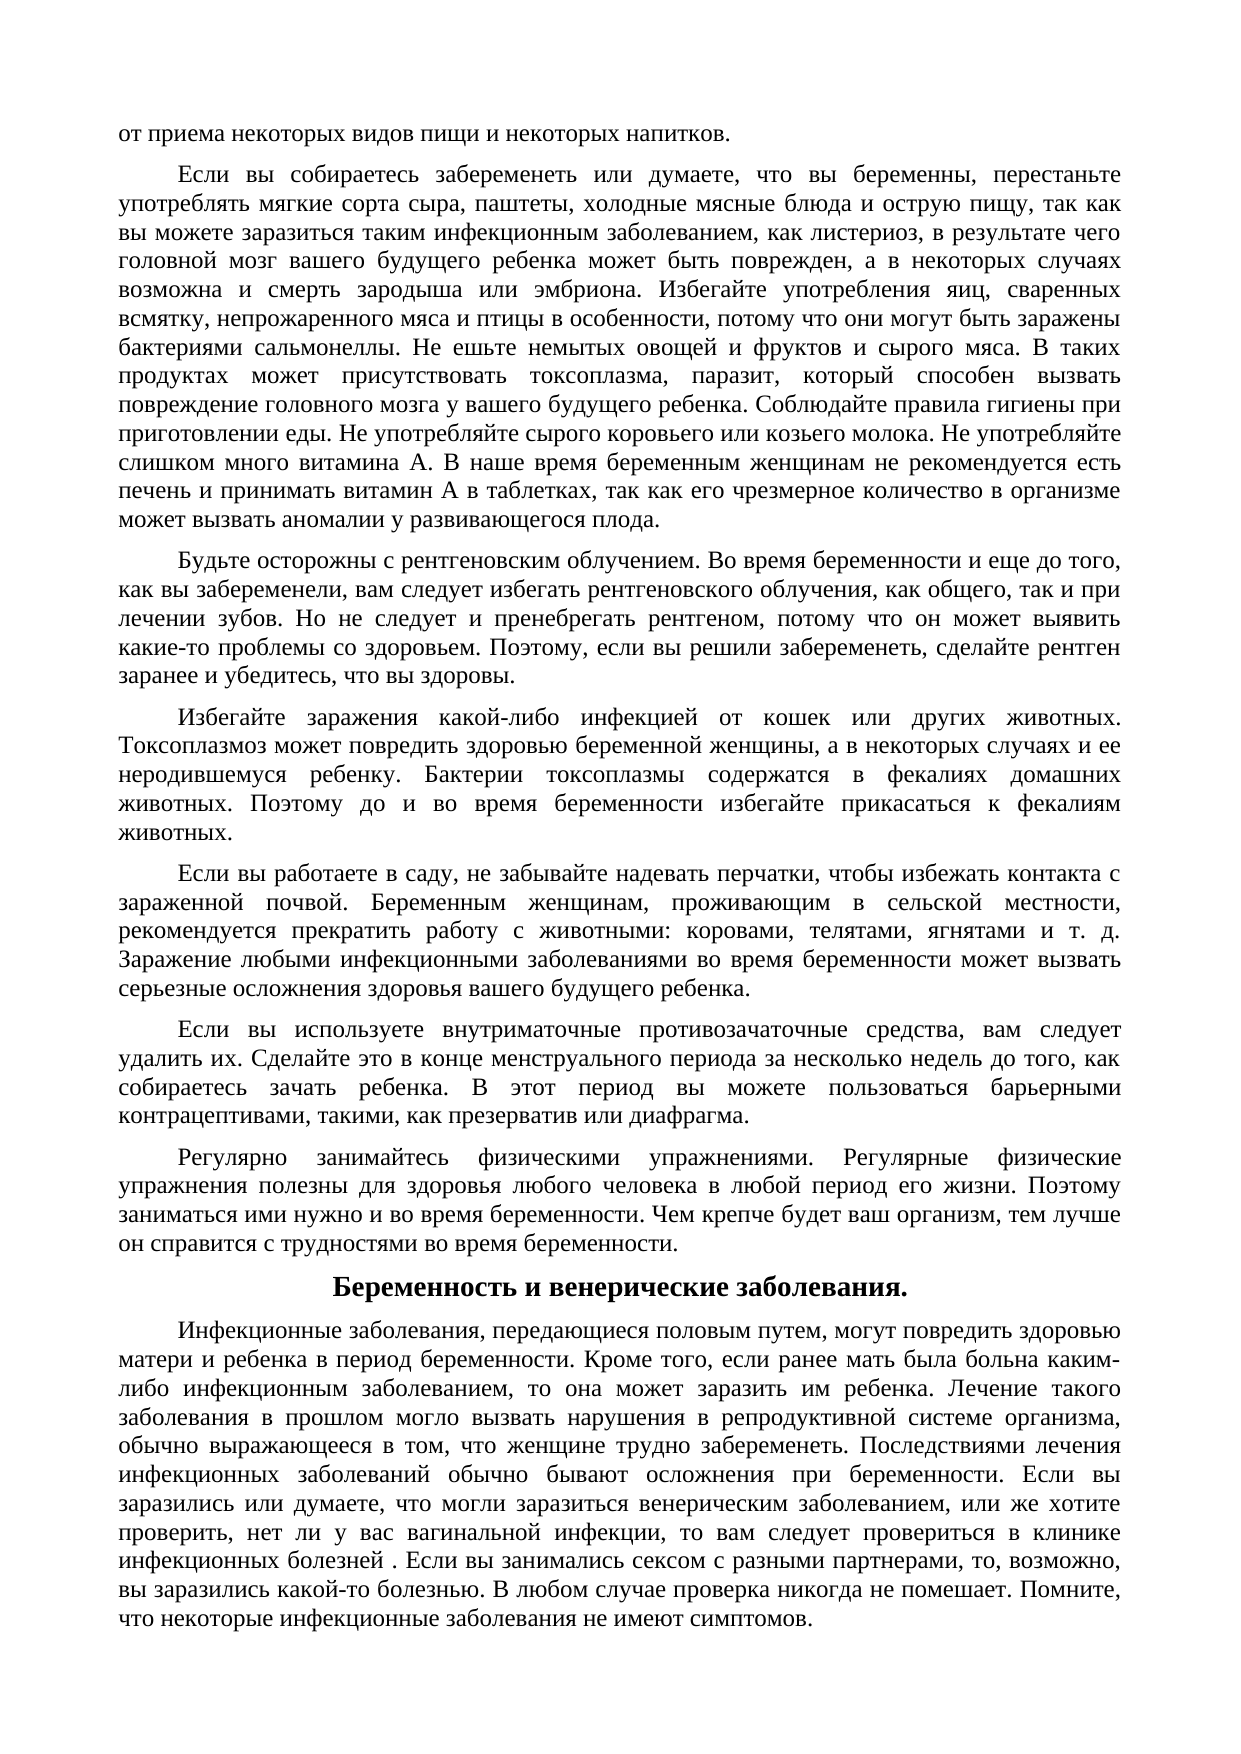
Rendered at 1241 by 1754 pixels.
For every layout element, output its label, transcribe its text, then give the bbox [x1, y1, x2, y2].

text Беременность и венерические заболевания. [118, 1269, 1122, 1303]
text Будьте осторожны с рентгеновским облучением. Во время беременности и еще до того, как вы забеременели, вам следует избегать рентгеновского облучения, как общего, так и при лечении зубов. Но не следует и пренебрегать рентгеном, потому что он может выявить какие-то проблемы со здоровьем. Поэтому, если вы решили забеременеть, сделайте рентген заранее и убедитесь, что вы здоровы. [118, 546, 1122, 689]
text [118, 118, 1122, 147]
text Избегайте заражения какой-либо инфекцией от кошек или других животных. Токсоплазмоз может повредить здоровью беременной женщины, а в некоторых случаях и ее неродившемуся ребенку. Бактерии токсоплазмы содержатся в фекалиях домашних животных. Поэтому до и во время беременности избегайте прикасаться к фекалиям животных. [118, 702, 1122, 846]
text Если вы работаете в саду, не забывайте надевать перчатки, чтобы избежать контакта с зараженной почвой. Беременным женщинам, проживающим в сельской местности, рекомендуется прекратить работу с животными: коровами, телятами, ягнятами и т. д. Заражение любыми инфекционными заболеваниями во время беременности может вызвать серьезные осложнения здоровья вашего будущего ребенка. [118, 858, 1122, 1002]
text Инфекционные заболевания, передающиеся половым путем, могут повредить здоровью матери и ребенка в период беременности. Кроме того, если ранее мать была больна каким-либо инфекционным заболеванием, то она может заразить им ребенка. Лечение такого заболевания в прошлом могло вызвать нарушения в репродуктивной системе организма, обычно выражающееся в том, что женщине трудно забеременеть. Последствиями лечения инфекционных заболеваний обычно бывают осложнения при беременности. Если вы заразились или думаете, что могли заразиться венерическим заболеванием, или же хотите проверить, нет ли у вас вагинальной инфекции, то вам следует провериться в клинике инфекционных болезней . Если вы занимались сексом с разными партнерами, то, возможно, вы заразились какой-то болезнью. В любом случае проверка никогда не помешает. Помните, что некоторые инфекционные заболевания не имеют симптомов. [118, 1315, 1122, 1632]
text Если вы используете внутриматочные противозачаточные средства, вам следует удалить их. Сделайте это в конце менструального периода за несколько недель до того, как собираетесь зачать ребенка. В этот период вы можете пользоваться барьерными контрацептивами, такими, как презерватив или диафрагма. [118, 1014, 1122, 1129]
text Если вы собираетесь забеременеть или думаете, что вы беременны, перестаньте употреблять мягкие сорта сыра, паштеты, холодные мясные блюда и острую пищу, так как вы можете заразиться таким инфекционным заболеванием, как листериоз, в результате чего головной мозг вашего будущего ребенка может быть поврежден, а в некоторых случаях возможна и смерть зародыша или эмбриона. Избегайте употребления яиц, сваренных всмятку, непрожаренного мяса и птицы в особенности, потому что они могут быть заражены бактериями сальмонеллы. Не ешьте немытых овощей и фруктов и сырого мяса. В таких продуктах может присутствовать токсоплазма, паразит, который способен вызвать повреждение головного мозга у вашего будущего ребенка. Соблюдайте правила гигиены при приготовлении еды. Не употребляйте сырого коровьего или козьего молока. Не употребляйте слишком много витамина А. В наше время беременным женщинам не рекомендуется есть печень и принимать витамин А в таблетках, так как его чрезмерное количество в организме может вызвать аномалии у развивающегося плода. [118, 159, 1122, 533]
text Регулярно занимайтесь физическими упражнениями. Регулярные физические упражнения полезны для здоровья любого человека в любой период его жизни. Поэтому заниматься ими нужно и во время беременности. Чем крепче будет ваш организм, тем лучше он справится с трудностями во время беременности. [118, 1142, 1122, 1257]
